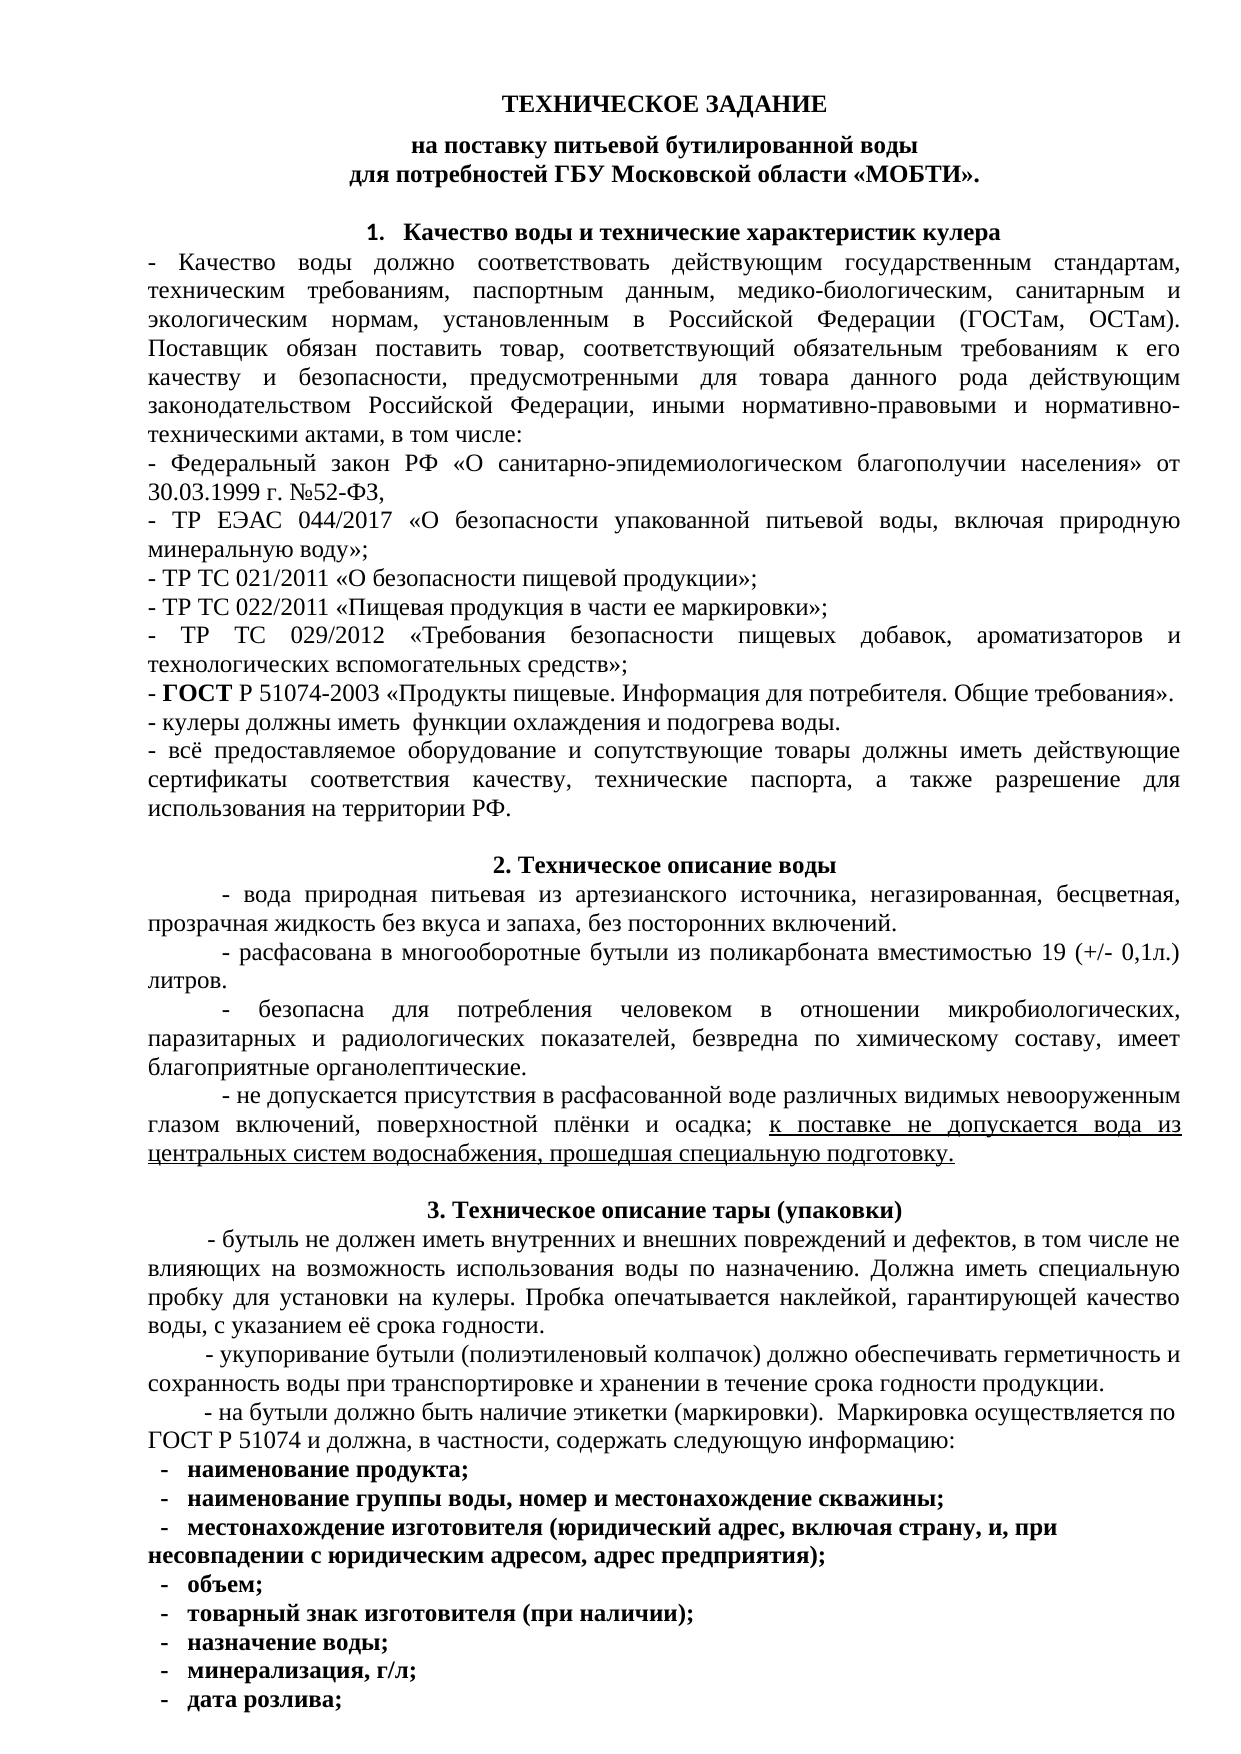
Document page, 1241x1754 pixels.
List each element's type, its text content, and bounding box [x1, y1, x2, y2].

list - Качество воды должно соответствовать действующим государственным стандартам, техническим требованиям, паспортным данным, медико-биологическим, санитарным и экологическим нормам, установленным в Российской Федерации (ГОСТам, ОСТам). Поставщик обязан поставить товар, соответствующий обязательным требованиям к его качеству и безопасности, предусмотренными для товара данного рода действующим законодательством Российской Федерации, иными нормативно-правовыми и нормативно-техническими актами, в том числе: [148, 247, 1181, 448]
text - ТР ТС 022/2011 «Пищевая продукция в части ее маркировки»; [148, 592, 1181, 620]
text 2. Техническое описание воды [148, 850, 1181, 879]
list - всё предоставляемое оборудование и сопутствующие товары должны иметь действующие сертификаты соответствия качеству, технические паспорта, а также разрешение для использования на территории РФ. [148, 735, 1181, 822]
text - безопасна для потребления человеком в отношении микробиологических, паразитарных и радиологических показателей, безвредна по химическому составу, имеет благоприятные органолептические. [148, 994, 1181, 1080]
text - не допускается присутствия в расфасованной воде различных видимых невооруженным глазом включений, поверхностной плёнки и осадка; к поставке не допускается вода из центральных систем водоснабжения, прошедшая специальную подготовку. [148, 1080, 1181, 1167]
text - расфасована в многооборотные бутыли из поликарбоната вместимостью 19 (+/- 0,1л.) литров. [148, 937, 1181, 994]
text - вода природная питьевая из артезианского источника, негазированная, бесцветная, прозрачная жидкость без вкуса и запаха, без посторонних включений. [148, 879, 1181, 937]
list Качество воды и технические характеристик кулера [185, 216, 1181, 247]
text ТЕХНИЧЕСКОЕ ЗАДАНИЕ [148, 89, 1181, 117]
text - назначение воды; [148, 1627, 1181, 1655]
text - наименование группы воды, номер и местонахождение скважины; [148, 1483, 1181, 1512]
list - кулеры должны иметь функции охлаждения и подогрева воды. [148, 707, 1181, 735]
text - дата розлива; [148, 1684, 1181, 1713]
text - на бутыли должно быть наличие этикетки (маркировки). Маркировка осуществляется по ГОСТ Р 51074 и должна, в частности, содержать следующую информацию: [148, 1397, 1181, 1454]
list - ГОСТ Р 51074-2003 «Продукты пищевые. Информация для потребителя. Общие требования». [148, 678, 1181, 707]
text на поставку питьевой бутилированной воды [148, 130, 1181, 159]
text - ТР ТС 029/2012 «Требования безопасности пищевых добавок, ароматизаторов и технологических вспомогательных средств»; [148, 620, 1181, 678]
text - товарный знак изготовителя (при наличии); [148, 1598, 1181, 1627]
text - ТР ТС 021/2011 «О безопасности пищевой продукции»; [148, 563, 1181, 592]
text - минерализация, г/л; [148, 1655, 1181, 1684]
text - объем; [148, 1569, 1181, 1598]
text 3. Техническое описание тары (упаковки) [148, 1195, 1181, 1224]
text - бутыль не должен иметь внутренних и внешних повреждений и дефектов, в том числе не влияющих на возможность использования воды по назначению. Должна иметь специальную пробку для установки на кулеры. Пробка опечатывается наклейкой, гарантирующей качество воды, с указанием её срока годности. [148, 1224, 1181, 1339]
text - местонахождение изготовителя (юридический адрес, включая страну, и, при несовпадении с юридическим адресом, адрес предприятия); [148, 1512, 1181, 1569]
text - укупоривание бутыли (полиэтиленовый колпачок) должно обеспечивать герметичность и сохранность воды при транспортировке и хранении в течение срока годности продукции. [148, 1339, 1181, 1397]
list - Федеральный закон РФ «О санитарно-эпидемиологическом благополучии населения» от г. №52-ФЗ, [148, 448, 1181, 505]
text - ТР ЕЭАС 044/2017 «О безопасности упакованной питьевой воды, включая природную минеральную воду»; [148, 505, 1181, 563]
text для потребностей ГБУ Московской области «МОБТИ». [148, 159, 1181, 187]
text - наименование продукта; [148, 1454, 1181, 1483]
